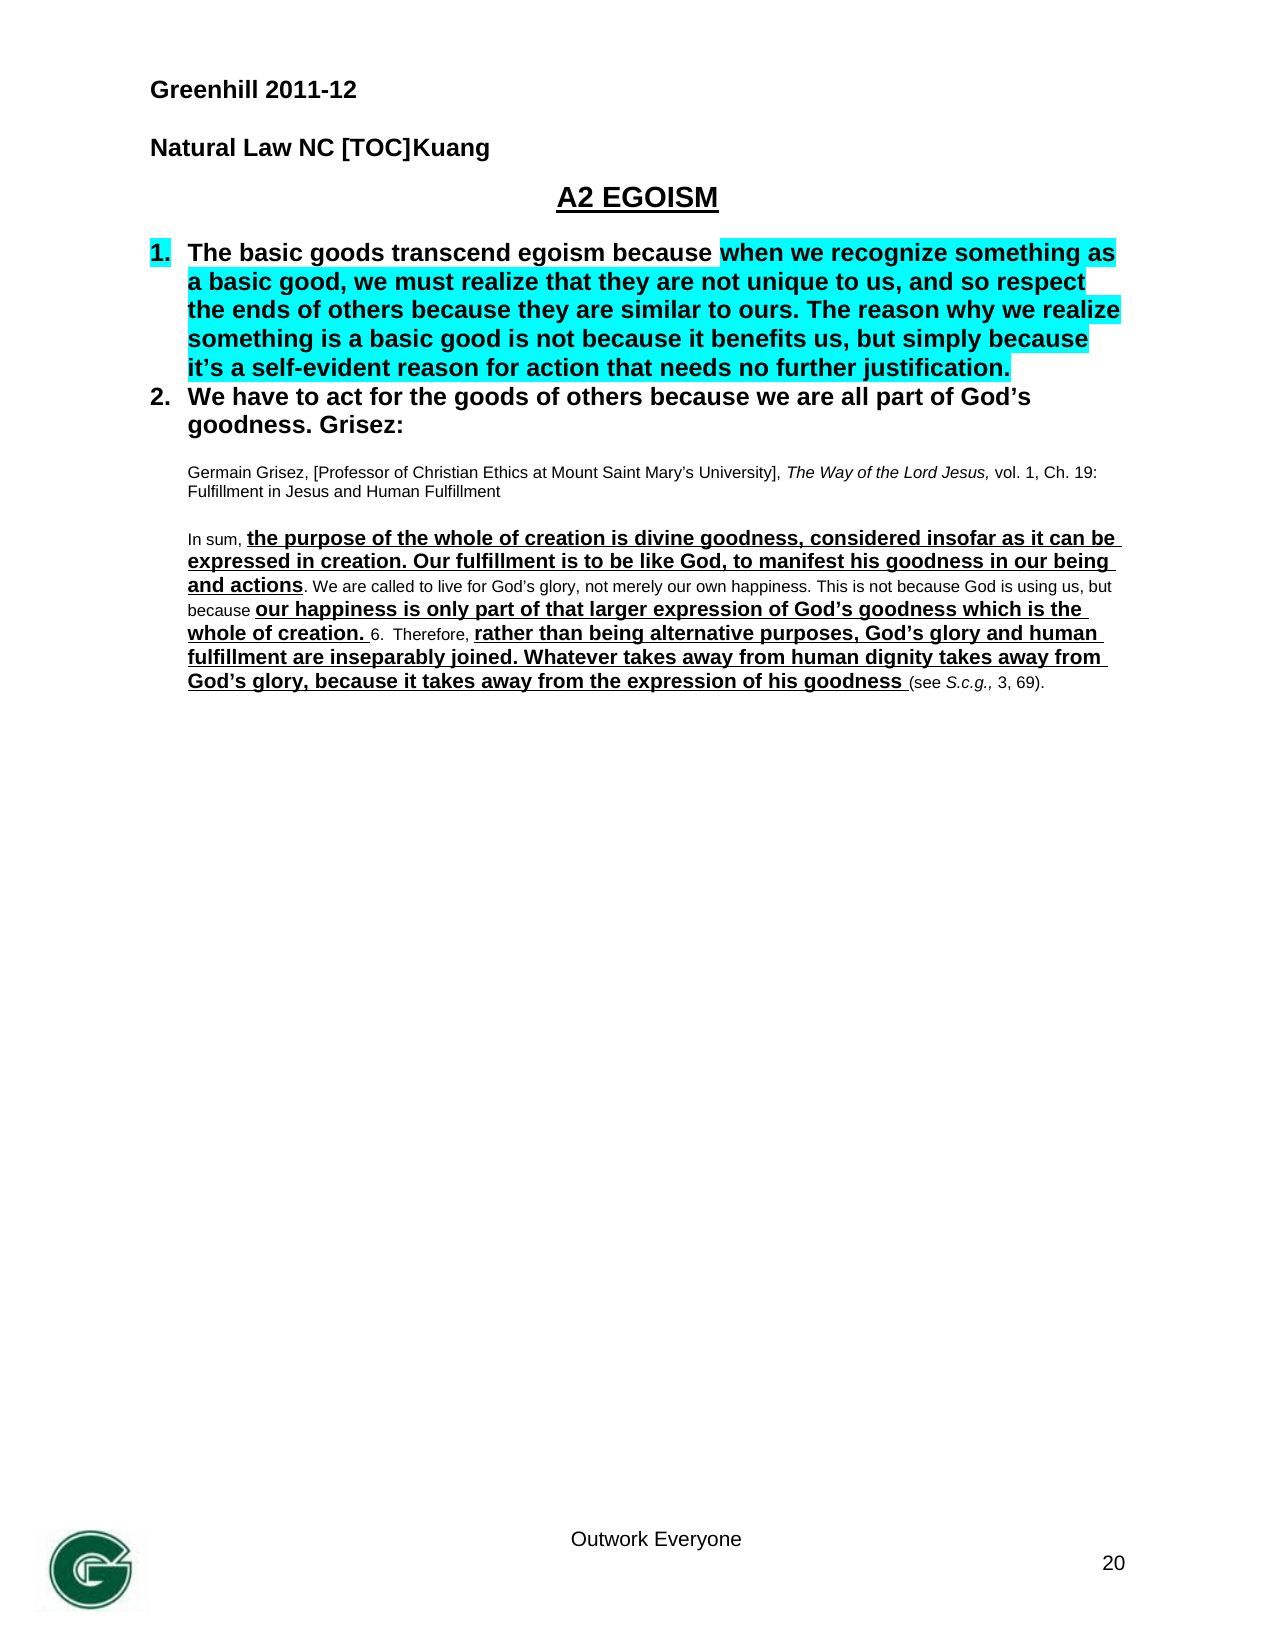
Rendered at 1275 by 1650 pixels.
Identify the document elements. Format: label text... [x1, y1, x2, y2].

list We have to act for the goods of others because we are all part of God’s goodness. Grisez: [150, 382, 1125, 439]
list In sum, the purpose of the whole of creation is divine goodness, considered insofar as it can be expressed in creation. Our fulfillment is to be like God, to manifest his goodness in our being and actions. We are called to live for God’s glory, not merely our own happiness. This is not because God is using us, but because our happiness is only part of that larger expression of God’s goodness which is the whole of creation. 6. Therefore, rather than being alternative purposes, God’s glory and human fulfillment are inseparably joined. Whatever takes away from human dignity takes away from God’s glory, because it takes away from the expression of his goodness (see S.c.g., 3, 69). [187, 525, 1125, 693]
list The basic goods transcend egoism because when we recognize something as a basic good, we must realize that they are not unique to us, and so respect the ends of others because they are similar to ours. The reason why we realize something is a basic good is not because it benefits us, but simply because it’s a self-evident reason for action that needs no further justification. [150, 238, 720, 382]
subtitle A2 Egoism [150, 180, 1125, 214]
list Germain Grisez, [Professor of Christian Ethics at Mount Saint Mary’s University], The Way of the Lord Jesus, vol. 1, Ch. 19: Fulfillment in Jesus and Human Fulfillment [187, 463, 1125, 501]
picture [35, 1529, 150, 1612]
